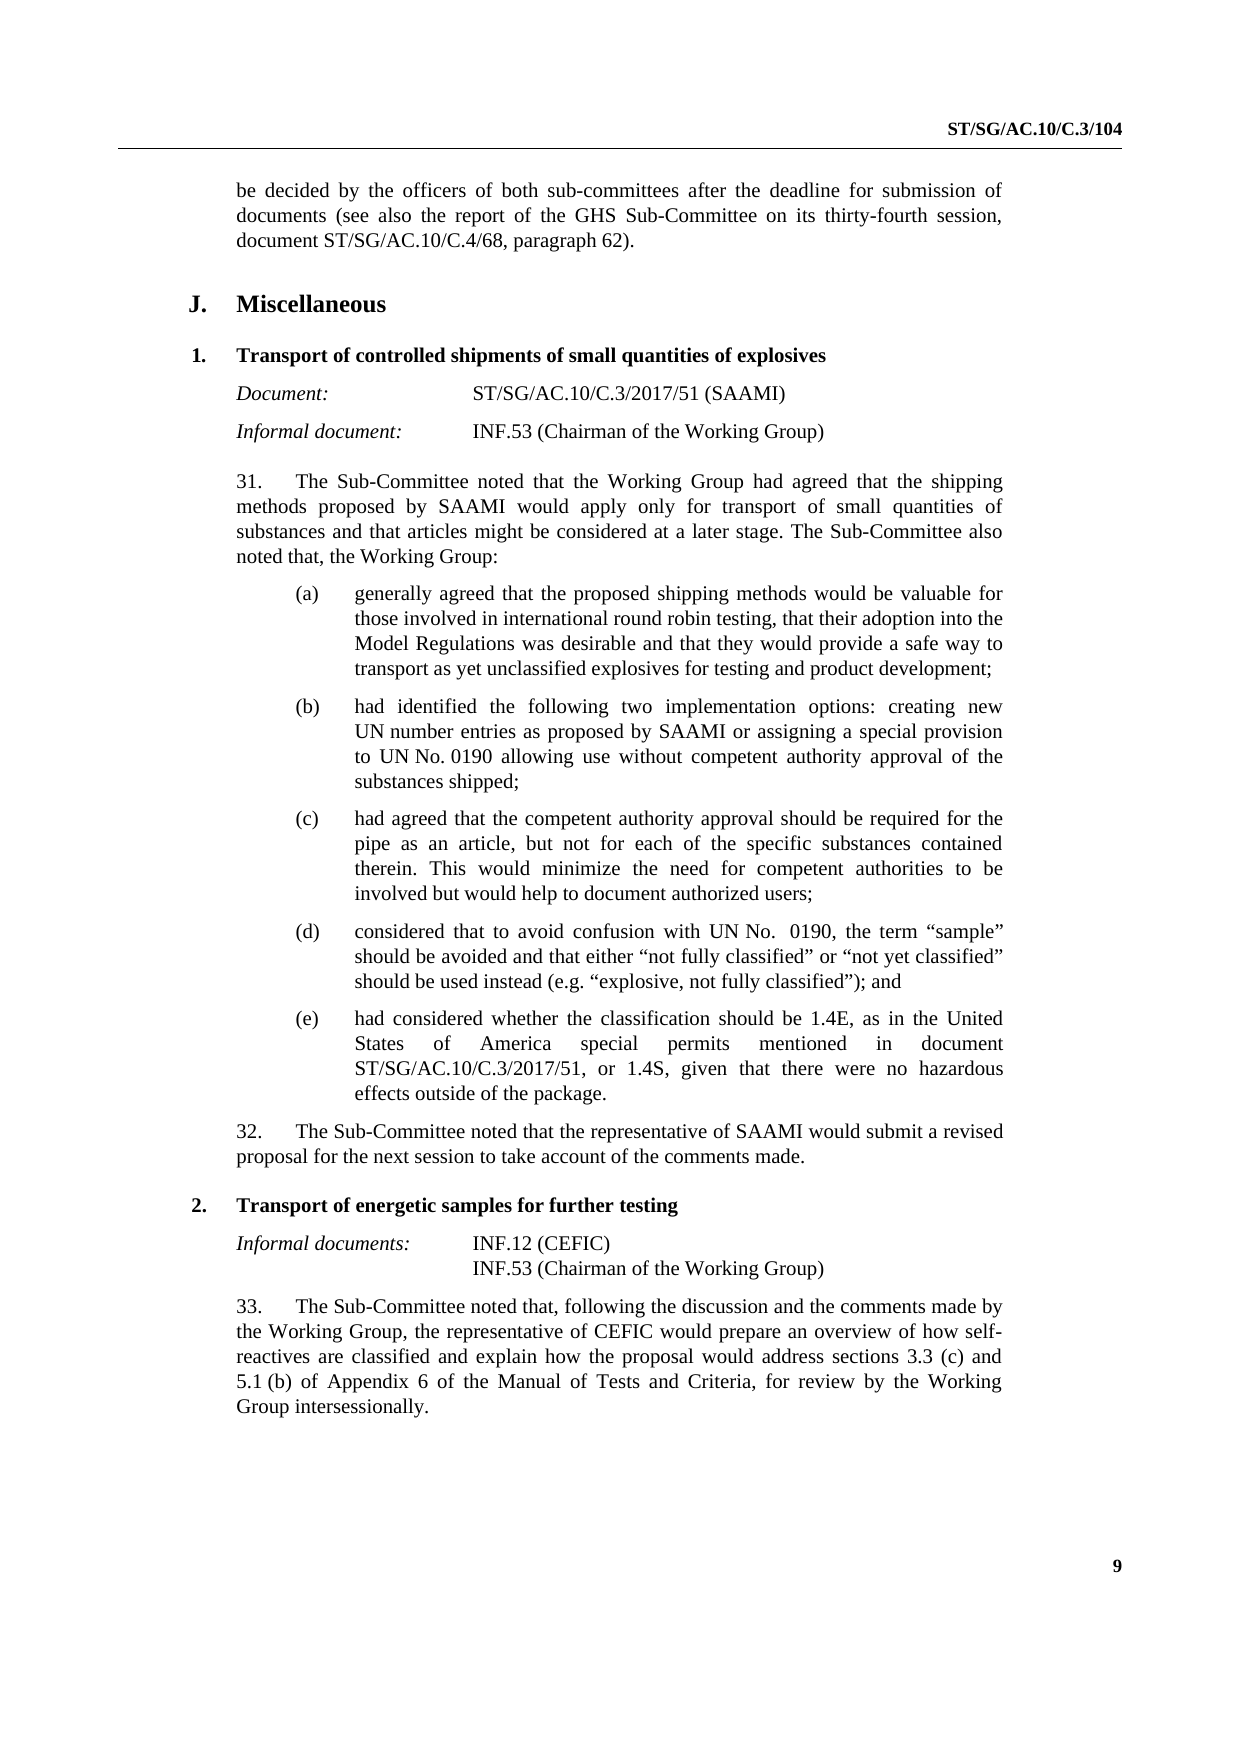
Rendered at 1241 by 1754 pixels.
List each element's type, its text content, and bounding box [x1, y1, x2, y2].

text (d) considered that to avoid confusion with UN No. 0190, the term “sample” should be avoided and that either “not fully classified” or “not yet classified” should be used instead (e.g. “explosive, not fully classified”); and [295, 918, 1004, 993]
text 1. Transport of controlled shipments of small quantities of explosives [118, 343, 1004, 368]
text Document: ST/SG/AC.10/C.3/2017/51 (SAAMI) [236, 380, 1004, 405]
text (e) had considered whether the classification should be 1.4E, as in the United States of America special permits mentioned in document ST/SG/AC.10/C.3/2017/51, or 1.4S, given that there were no hazardous effects outside of the package. [295, 1005, 1004, 1105]
text (c) had agreed that the competent authority approval should be required for the pipe as an article, but not for each of the specific substances contained therein. This would minimize the need for competent authorities to be involved but would help to document authorized users; [295, 805, 1004, 905]
text 2. Transport of energetic samples for further testing [118, 1193, 1004, 1218]
text 31. The Sub-Committee noted that the Working Group had agreed that the shipping methods proposed by SAAMI would apply only for transport of small quantities of substances and that articles might be considered at a later stage. The Sub-Committee also noted that, the Working Group: [236, 468, 1004, 568]
text J. Miscellaneous [118, 290, 1004, 318]
text INF.53 (Chairman of the Working Group) [472, 1255, 1004, 1280]
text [236, 177, 1004, 252]
text 32. The Sub-Committee noted that the representative of SAAMI would submit a revised proposal for the next session to take account of the comments made. [236, 1118, 1004, 1168]
text 33. The Sub-Committee noted that, following the discussion and the comments made by the Working Group, the representative of CEFIC would prepare an overview of how self-reactives are classified and explain how the proposal would address sections 3.3 (c) and 5.1 (b) of Appendix 6 of the Manual of Tests and Criteria, for review by the Working Group intersessionally. [236, 1293, 1004, 1418]
text (b) had identified the following two implementation options: creating new UN number entries as proposed by SAAMI or assigning a special provision to UN No. 0190 allowing use without competent authority approval of the substances shipped; [295, 693, 1004, 793]
text (a) generally agreed that the proposed shipping methods would be valuable for those involved in international round robin testing, that their adoption into the Model Regulations was desirable and that they would provide a safe way to transport as yet unclassified explosives for testing and product development; [295, 580, 1004, 680]
text Informal documents: INF.12 (CEFIC) [236, 1230, 1004, 1255]
text Informal document: INF.53 (Chairman of the Working Group) [236, 418, 1004, 443]
